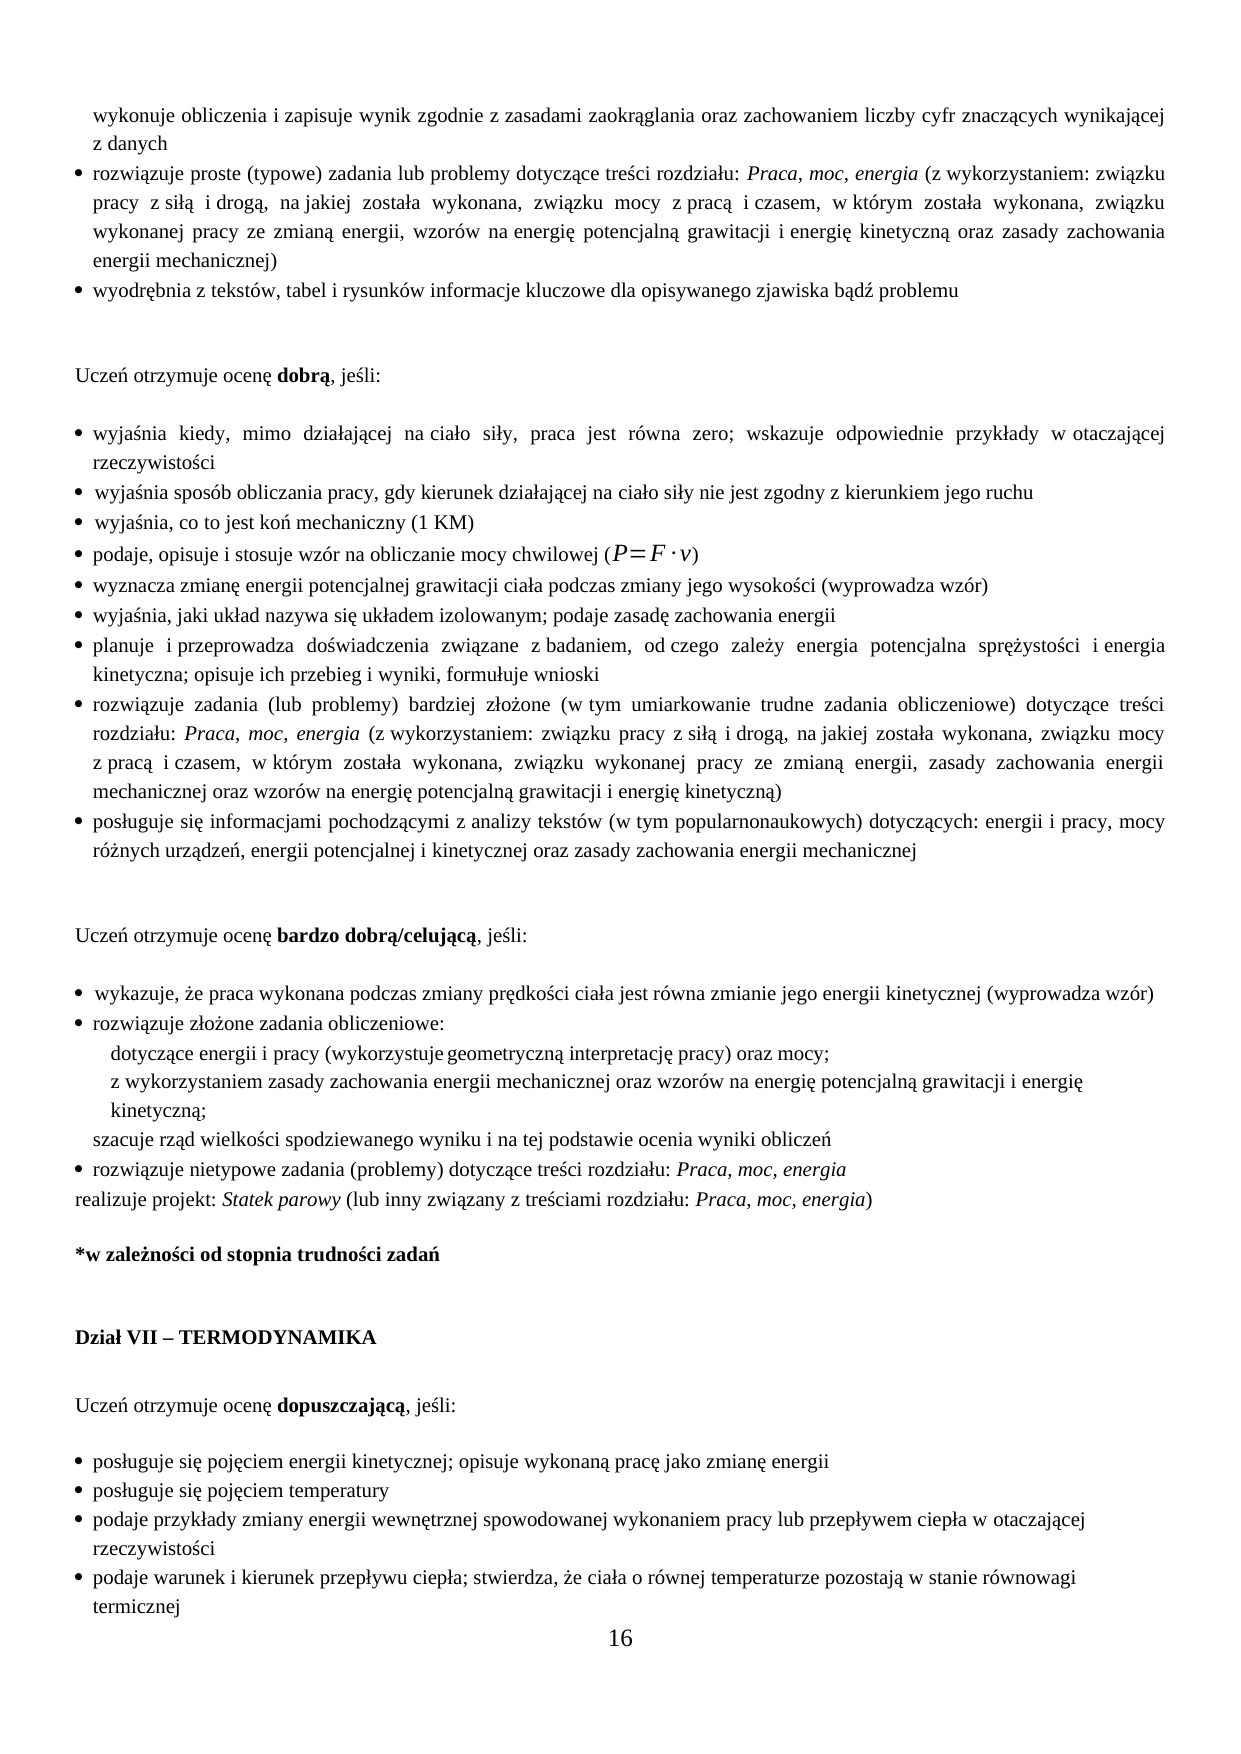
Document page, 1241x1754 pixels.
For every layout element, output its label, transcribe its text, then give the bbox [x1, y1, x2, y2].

list planuje i przeprowadza doświadczenia związane z badaniem, od czego zależy energia potencjalna sprężystości i energia kinetyczna; opisuje ich przebieg i wyniki, formułuje wnioski [75, 633, 1165, 686]
list wyodrębnia z tekstów, tabel i rysunków informacje kluczowe dla opisywanego zjawiska bądź problemu [75, 278, 1165, 302]
list podaje, opisuje i stosuje wzór na obliczanie mocy chwilowej () [75, 540, 1165, 567]
list wykazuje, że praca wykonana podczas zmiany prędkości ciała jest równa zmianie jego energii kinetycznej (wyprowadza wzór) [75, 981, 1165, 1004]
list wyjaśnia, jaki układ nazywa się układem izolowanym; podaje zasadę zachowania energii [75, 603, 1165, 627]
list rozwiązuje proste (typowe) zadania lub problemy dotyczące treści rozdziału: Praca, moc, energia (z wykorzystaniem: związku pracy z siłą i drogą, na jakiej została wykonana, związku mocy z pracą i czasem, w którym została wykonana, związku wykonanej pracy ze zmianą energii, wzorów na energię potencjalną grawitacji i energię kinetyczną oraz zasady zachowania energii mechanicznej) [75, 161, 1165, 272]
list rozwiązuje nietypowe zadania (problemy) dotyczące treści rozdziału: Praca, moc, energia [75, 1157, 1165, 1181]
list wyznacza zmianę energii potencjalnej grawitacji ciała podczas zmiany jego wysokości (wyprowadza wzór) [75, 573, 1165, 597]
list posługuje się pojęciem energii kinetycznej; opisuje wykonaną pracę jako zmianę energii [75, 1449, 1165, 1473]
text *w zależności od stopnia trudności zadań [75, 1242, 1165, 1266]
text realizuje projekt: Statek parowy (lub inny związany z treściami rozdziału: Praca, moc, energia) [75, 1187, 1165, 1211]
text Uczeń otrzymuje ocenę dobrą, jeśli: [75, 363, 1165, 387]
list rozwiązuje zadania (lub problemy) bardziej złożone (w tym umiarkowanie trudne zadania obliczeniowe) dotyczące treści rozdziału: Praca, moc, energia (z wykorzystaniem: związku pracy z siłą i drogą, na jakiej została wykonana, związku mocy z pracą i czasem, w którym została wykonana, związku wykonanej pracy ze zmianą energii, zasady zachowania energii mechanicznej oraz wzorów na energię potencjalną grawitacji i energię kinetyczną) [75, 692, 1165, 803]
list dotyczące energii i pracy (wykorzystuje geometryczną interpretację pracy) oraz mocy; [93, 1041, 1165, 1064]
list wyjaśnia sposób obliczania pracy, gdy kierunek działającej na ciało siły nie jest zgodny z kierunkiem jego ruchu [75, 480, 1165, 504]
text Uczeń otrzymuje ocenę bardzo dobrą/celującą, jeśli: [75, 923, 1165, 947]
list posługuje się pojęciem temperatury [75, 1478, 1165, 1502]
text Dział VII – TERMODYNAMIKA [75, 1325, 1165, 1349]
list rozwiązuje złożone zadania obliczeniowe: [75, 1011, 1165, 1034]
list podaje przykłady zmiany energii wewnętrznej spowodowanej wykonaniem pracy lub przepływem ciepła w otaczającej rzeczywistości [75, 1507, 1165, 1560]
text wykonuje obliczenia i zapisuje wynik zgodnie z zasadami zaokrąglania oraz zachowaniem liczby cyfr znaczących wynikającej z danych [93, 102, 1165, 155]
text szacuje rząd wielkości spodziewanego wyniku i na tej podstawie ocenia wyniki obliczeń [93, 1127, 1165, 1151]
text Uczeń otrzymuje ocenę dopuszczającą, jeśli: [75, 1393, 1165, 1417]
list wyjaśnia kiedy, mimo działającej na ciało siły, praca jest równa zero; wskazuje odpowiednie przykłady w otaczającej rzeczywistości [75, 421, 1165, 474]
list posługuje się informacjami pochodzącymi z analizy tekstów (w tym popularnonaukowych) dotyczących: energii i pracy, mocy różnych urządzeń, energii potencjalnej i kinetycznej oraz zasady zachowania energii mechanicznej [75, 809, 1165, 862]
list z wykorzystaniem zasady zachowania energii mechanicznej oraz wzorów na energię potencjalną grawitacji i energię kinetyczną; [93, 1069, 1165, 1122]
list wyjaśnia, co to jest koń mechaniczny (1 KM) [75, 510, 1165, 534]
list podaje warunek i kierunek przepływu ciepła; stwierdza, że ciała o równej temperaturze pozostają w stanie równowagi termicznej [75, 1565, 1165, 1618]
